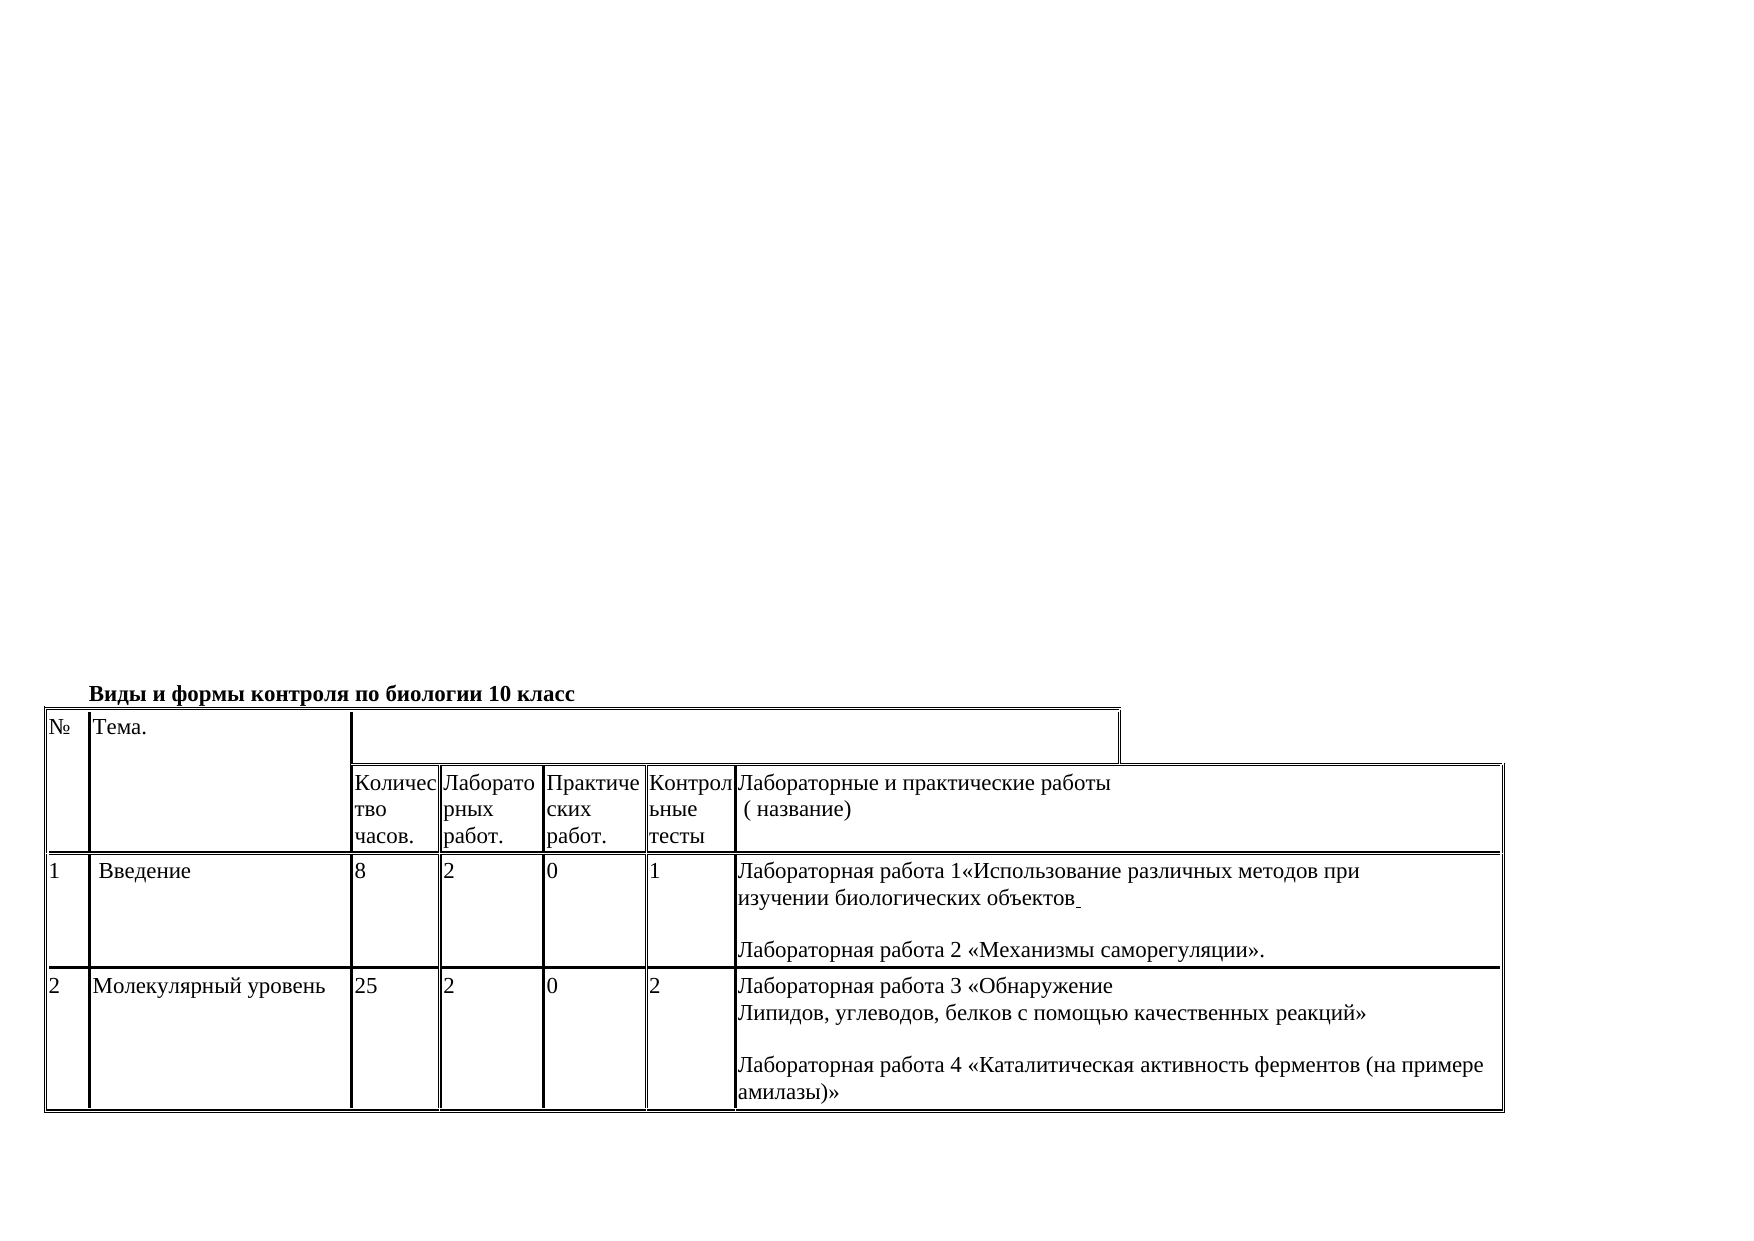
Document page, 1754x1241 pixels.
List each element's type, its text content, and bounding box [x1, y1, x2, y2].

table_cell 25 [351, 966, 440, 1109]
table_cell Молекулярный уровень [89, 969, 351, 1109]
text Виды и формы контроля по биологии 10 класс [89, 680, 1668, 706]
table_cell Количество часов. [353, 766, 438, 851]
table_cell Лабораторных работ. [442, 766, 542, 851]
table_cell 1 [47, 851, 88, 966]
table_cell Практических работ. [545, 766, 645, 851]
table_cell 2 [647, 969, 735, 1109]
table_cell Лабораторная работа 1«Использование различных методов при изучении биологических объектов Лабораторная работа 2 «Механизмы саморегуляции». [737, 851, 1502, 966]
table_cell Введение [91, 855, 350, 966]
table_header Тема. [89, 710, 351, 851]
table_cell 2 [442, 855, 542, 966]
table_cell 1 [648, 855, 734, 966]
table_cell Лабораторные и практические работы ( название) [735, 763, 1503, 851]
table_cell Контрольные тесты [648, 766, 734, 851]
table_header № [47, 710, 89, 851]
table_cell Лабораторная работа 3 «Обнаружение Липидов, углеводов, белков с помощью качественных реакций» Лабораторная работа 4 «Каталитическая активность ферментов (на примере амилазы)» [735, 966, 1502, 1109]
table_cell 2 [47, 966, 89, 1109]
table_cell 2 [440, 969, 543, 1109]
table_cell 8 [353, 855, 438, 966]
table_cell 0 [543, 969, 647, 1109]
table_header [351, 710, 1119, 763]
table_cell 0 [545, 855, 645, 966]
